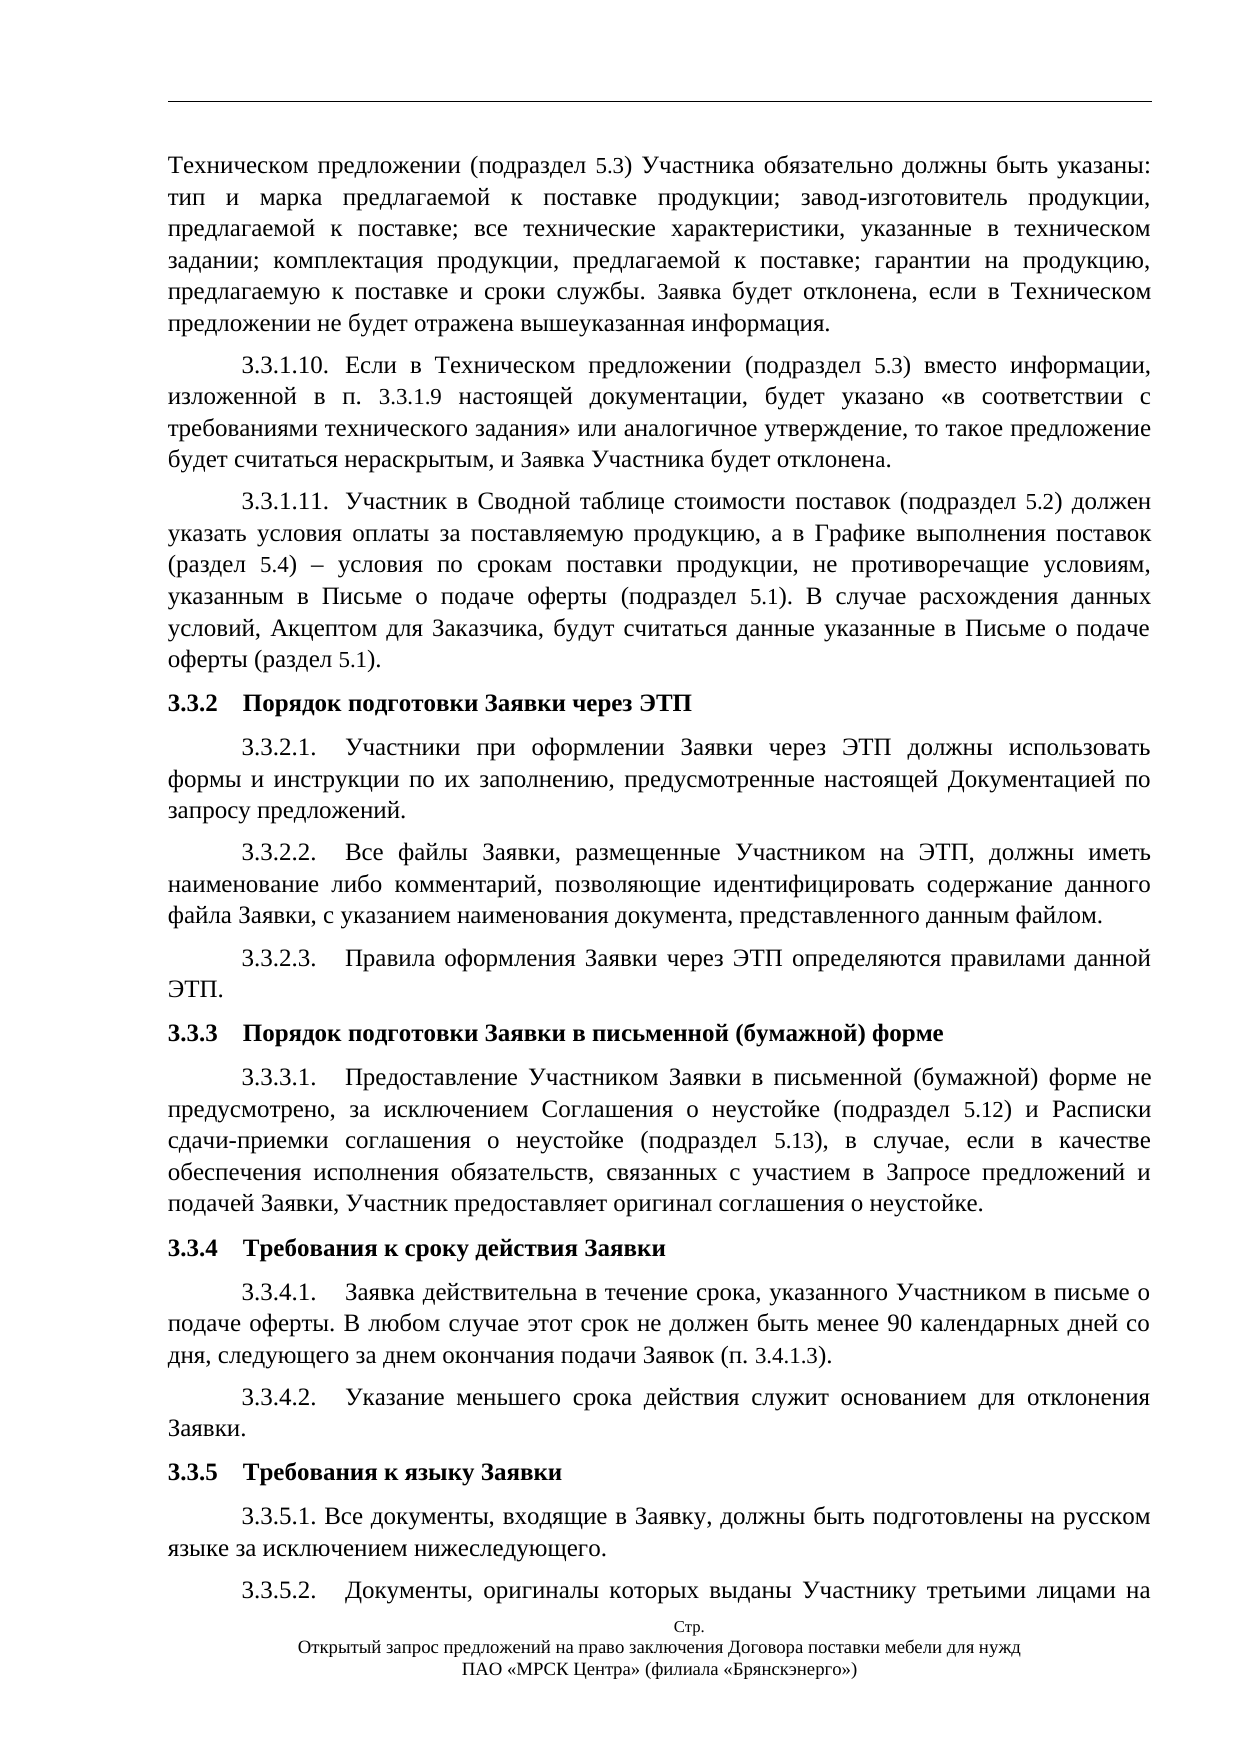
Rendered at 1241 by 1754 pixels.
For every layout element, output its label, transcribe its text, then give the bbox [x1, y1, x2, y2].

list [168, 150, 1152, 337]
list Заявка действительна в течение срока, указанного Участником в письме о подаче оферты. В любом случае этот срок не должен быть менее 90 календарных дней со дня, следующего за днем окончания подачи Заявок (п. 3.4.1.3). [168, 1277, 1151, 1368]
text 3.3.5.1. Все документы, входящие в Заявку, должны быть подготовлены на русском языке за исключением нижеследующего. [168, 1501, 1152, 1562]
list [168, 1575, 1152, 1604]
subtitle Порядок подготовки Заявки в письменной (бумажной) форме [168, 1018, 1152, 1047]
list Указание меньшего срока действия служит основанием для отклонения Заявки. [168, 1382, 1151, 1442]
subtitle Порядок подготовки Заявки через ЭТП [168, 688, 1152, 717]
list Все файлы Заявки, размещенные Участником на ЭТП, должны иметь наименование либо комментарий, позволяющие идентифицировать содержание данного файла Заявки, с указанием наименования документа, представленного данным файлом. [168, 837, 1152, 929]
subtitle Требования к сроку действия Заявки [168, 1233, 1152, 1261]
list Если в Техническом предложении (подраздел 5.3) вместо информации, изложенной в п. 3.3.1.9 настоящей документации, будет указано «в соответствии с требованиями технического задания» или аналогичное утверждение, то такое предложение будет считаться нераскрытым, и Заявка Участника будет отклонена. [168, 350, 1152, 473]
list Участник в Сводной таблице стоимости поставок (подраздел 5.2) должен указать условия оплаты за поставляемую продукцию, а в Графике выполнения поставок (раздел 5.4) – условия по срокам поставки продукции, не противоречащие условиям, указанным в Письме о подаче оферты (подраздел 5.1). В случае расхождения данных условий, Акцептом для Заказчика, будут считаться данные указанные в Письме о подаче оферты (раздел 5.1). [168, 486, 1152, 673]
list Предоставление Участником Заявки в письменной (бумажной) форме не предусмотрено, за исключением Соглашения о неустойке (подраздел 5.12) и Расписки сдачи-приемки соглашения о неустойке (подраздел 5.13), в случае, если в качестве обеспечения исполнения обязательств, связанных с участием в Запросе предложений и подачей Заявки, Участник предоставляет оригинал соглашения о неустойке. [168, 1062, 1152, 1217]
list Участники при оформлении Заявки через ЭТП должны использовать формы и инструкции по их заполнению, предусмотренные настоящей Документацией по запросу предложений. [168, 732, 1152, 824]
list Правила оформления Заявки через ЭТП определяются правилами данной ЭТП. [168, 943, 1152, 1003]
subtitle Требования к языку Заявки [168, 1457, 1152, 1486]
